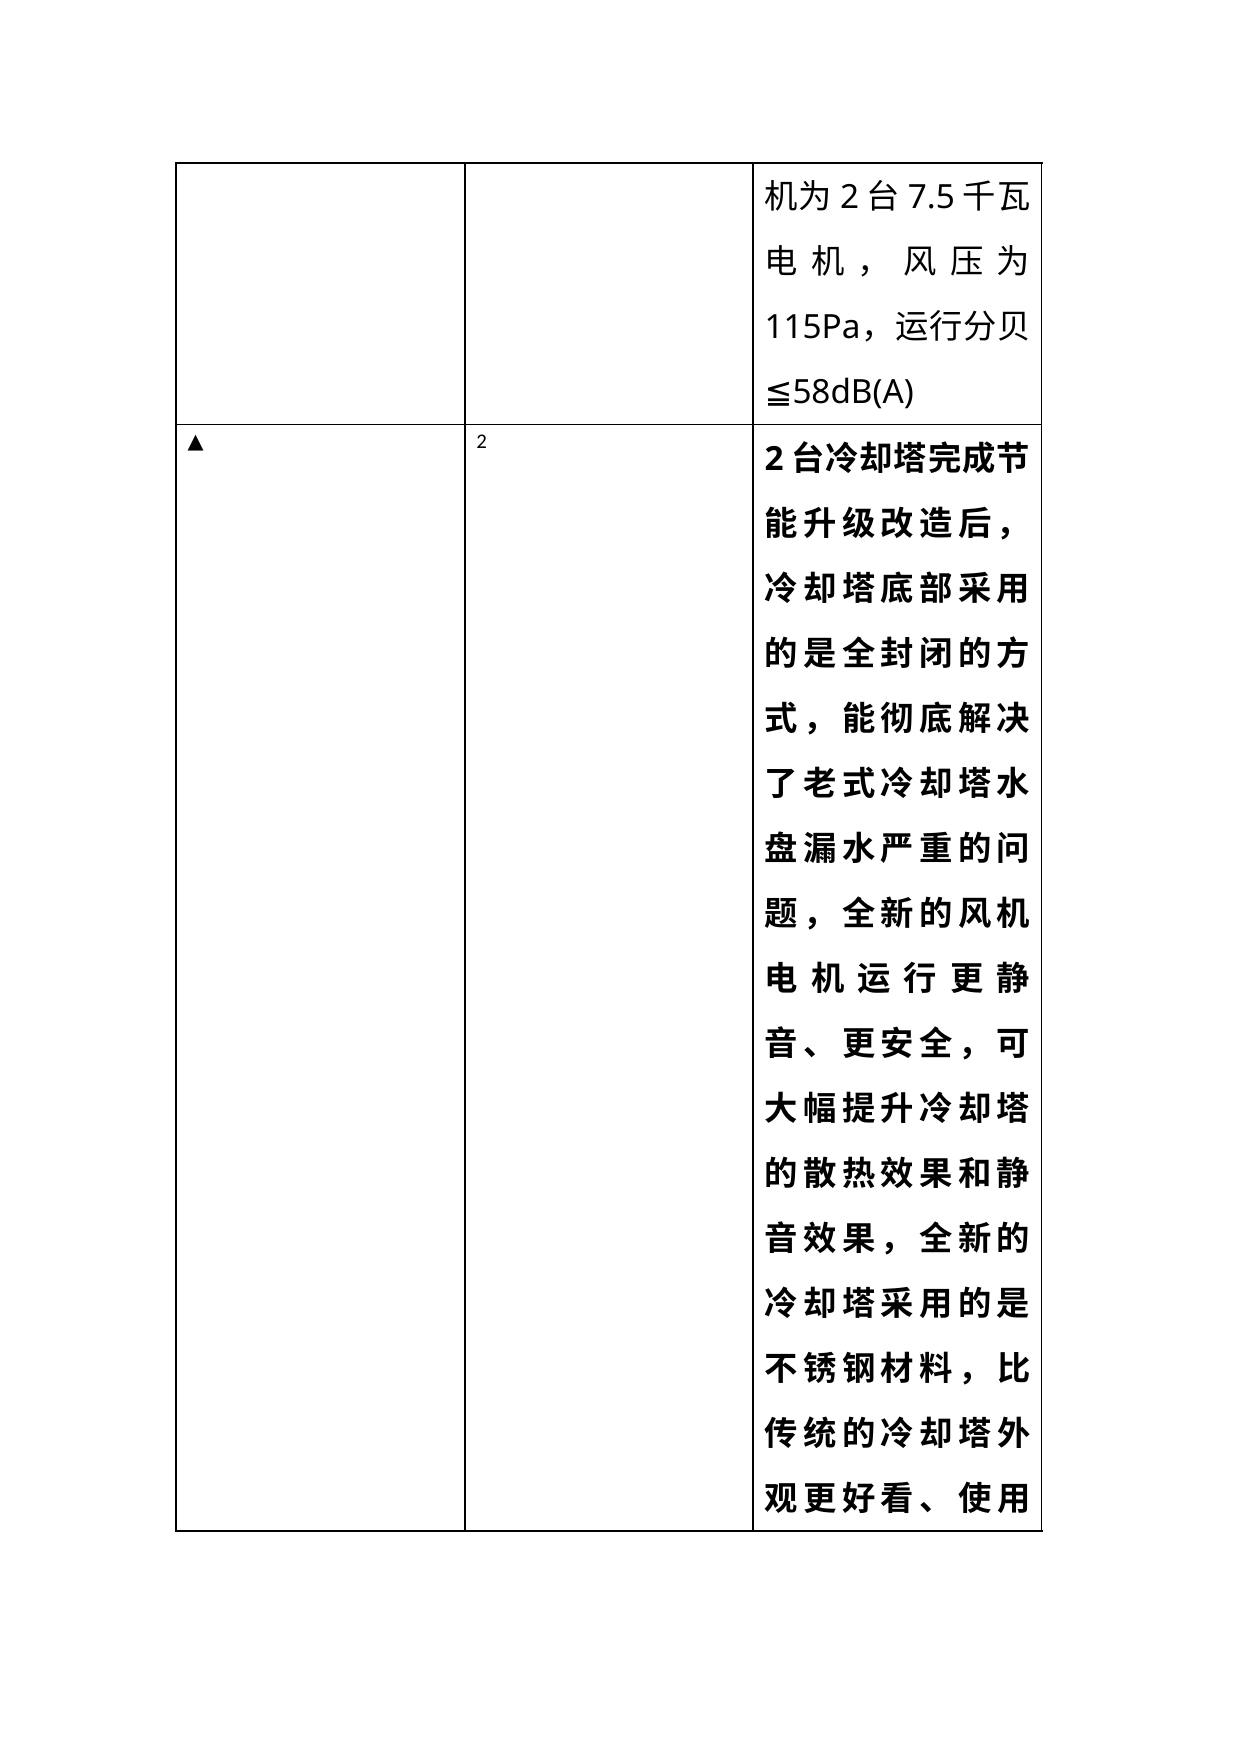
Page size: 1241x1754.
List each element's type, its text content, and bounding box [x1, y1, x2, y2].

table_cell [754, 164, 1041, 423]
table_cell ▲ [177, 425, 464, 1530]
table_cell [754, 425, 1041, 1530]
table_cell 1 [466, 164, 752, 423]
table_cell 2 [466, 425, 752, 1530]
table_cell ★ [177, 164, 464, 423]
